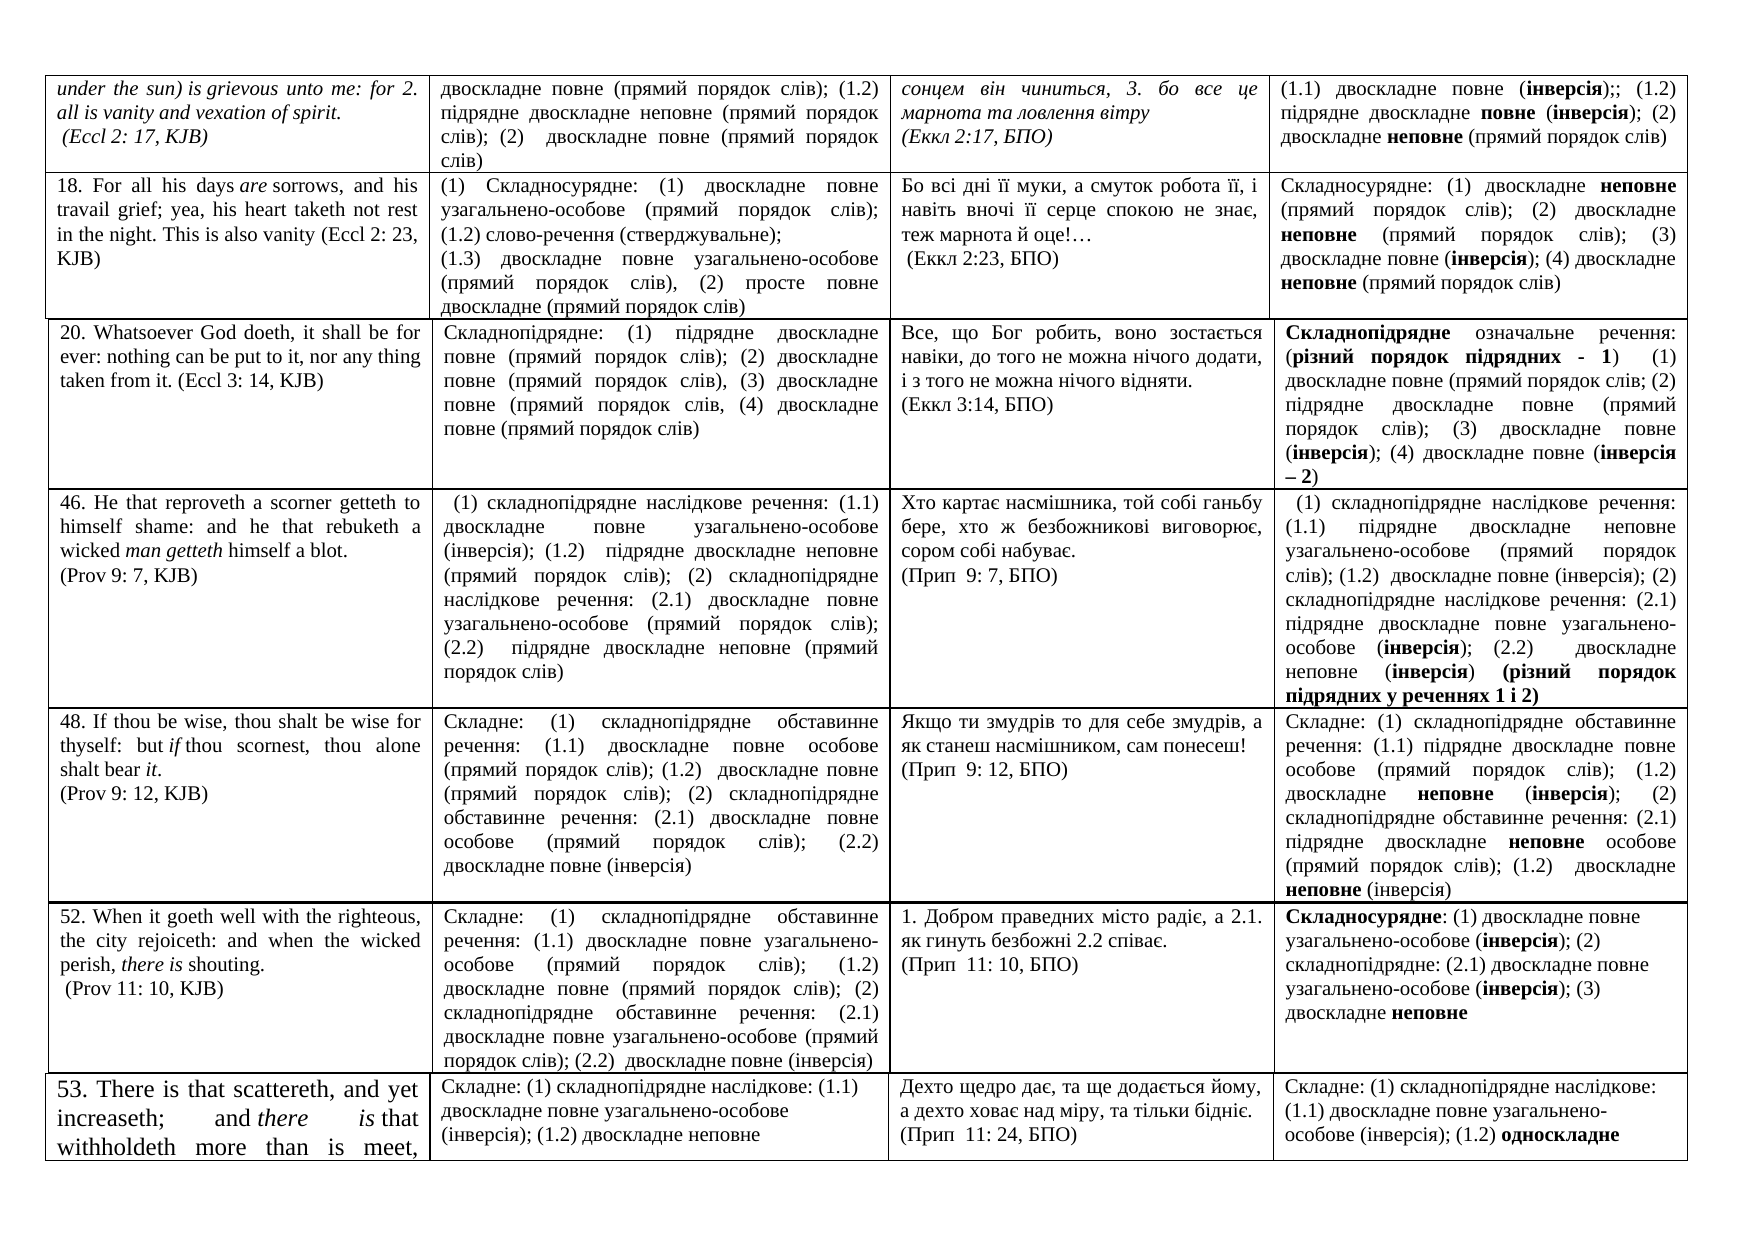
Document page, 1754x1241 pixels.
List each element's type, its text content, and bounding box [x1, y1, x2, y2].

table_header Все, що Бог робить, воно зостається навіки, до того не можна нічого додати, і з того не можна нічого відняти. (Еккл 3:14, БПО) [891, 320, 1274, 488]
table_cell 18. For all his days are sorrows, and his travail grief; yea, his heart taketh not rest in the night. This is also vanity (Eccl 2: 23, KJB) [46, 173, 429, 318]
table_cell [430, 76, 890, 172]
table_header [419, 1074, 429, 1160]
table_cell Бо всі дні її муки, а смуток робота її, і навіть вночі її серце спокою не знає, теж марнота й оце!… (Еккл 2:23, БПО) [891, 173, 1269, 318]
table_header 1. Добром праведних місто радіє, а 2.1. як гинуть безбожні 2.2 співає. (Прип 11: 10, БПО) [891, 904, 1274, 1072]
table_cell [1270, 76, 1687, 172]
table_header Складнопідрядне означальне речення: (різний порядок підрядних - 1) (1) двоскладне повне (прямий порядок слів; (2) підрядне двоскладне повне (прямий порядок слів); (3) двоскладне повне (інверсія); (4) двоскладне повне (інверсія – 2) [1275, 320, 1687, 488]
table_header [889, 1074, 1273, 1160]
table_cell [891, 76, 1269, 172]
table_cell (1) Складносурядне: (1) двоскладне повне узагальнено-особове (прямий порядок слів); (1.2) слово-речення (стверджувальне); (1.3) двоскладне повне узагальнено-особове (прямий порядок слів), (2) просте повне двоскладне (прямий порядок слів) [430, 173, 890, 318]
table_cell Складносурядне: (1) двоскладне неповне (прямий порядок слів); (2) двоскладне неповне (прямий порядок слів); (3) двоскладне повне (інверсія); (4) двоскладне неповне (прямий порядок слів) [1270, 173, 1687, 318]
table_header 52. When it goeth well with the righteous, the city rejoiceth: and when the wicked perish, there is shouting. (Prov 11: 10, KJB) [49, 904, 432, 1072]
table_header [1274, 1074, 1687, 1160]
table_header 48. If thou be wise, thou shalt be wise for thyself: but if thou scornest, thou alone shalt bear it. (Prov 9: 12, KJB) [49, 709, 432, 901]
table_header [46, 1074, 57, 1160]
table_header (1) складнопідрядне наслідкове речення: (1.1) двоскладне повне узагальнено-особове (інверсія); (1.2) підрядне двоскладне неповне (прямий порядок слів); (2) складнопідрядне наслідкове речення: (2.1) двоскладне повне узагальнено-особове (прямий порядок слів); (2.2) підрядне двоскладне неповне (прямий порядок слів) [433, 490, 889, 707]
table_header Складне: (1) складнопідрядне обставинне речення: (1.1) двоскладне повне особове (прямий порядок слів); (1.2) двоскладне повне (прямий порядок слів); (2) складнопідрядне обставинне речення: (2.1) двоскладне повне особове (прямий порядок слів); (2.2) двоскладне повне (інверсія) [433, 709, 889, 901]
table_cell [46, 76, 429, 172]
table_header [431, 1074, 888, 1160]
table_header (1) складнопідрядне наслідкове речення: (1.1) підрядне двоскладне неповне узагальнено-особове (прямий порядок слів); (1.2) двоскладне повне (інверсія); (2) складнопідрядне наслідкове речення: (2.1) підрядне двоскладне повне узагальнено-особове (інверсія); (2.2) двоскладне неповне (інверсія) (різний порядок підрядних у реченнях 1 і 2) [1275, 490, 1687, 707]
table_header 46. He that reproveth a scorner getteth to himself shame: and he that rebuketh a wicked man getteth himself a blot. (Prov 9: 7, KJB) [49, 490, 432, 707]
table_header Складне: (1) складнопідрядне обставинне речення: (1.1) двоскладне повне узагальнено-особове (прямий порядок слів); (1.2) двоскладне повне (прямий порядок слів); (2) складнопідрядне обставинне речення: (2.1) двоскладне повне узагальнено-особове (прямий порядок слів); (2.2) двоскладне повне (інверсія) [433, 904, 889, 1072]
table_header Складне: (1) складнопідрядне обставинне речення: (1.1) підрядне двоскладне повне особове (прямий порядок слів); (1.2) двоскладне неповне (інверсія); (2) складнопідрядне обставинне речення: (2.1) підрядне двоскладне неповне особове (прямий порядок слів); (1.2) двоскладне неповне (інверсія) [1275, 709, 1687, 901]
table_header Якщо ти змудрів то для себе змудрів, а як станеш насмішником, сам понесеш! (Прип 9: 12, БПО) [891, 709, 1274, 901]
table_header Складносурядне: (1) двоскладне повне узагальнено-особове (інверсія); (2) складнопідрядне: (2.1) двоскладне повне узагальнено-особове (інверсія); (3) двоскладне неповне [1275, 904, 1687, 1072]
table_header 20. Whatsoever God doeth, it shall be for ever: nothing can be put to it, nor any thing taken from it. (Eccl 3: 14, KJB) [49, 320, 432, 488]
table_header Хто картає насмішника, той собі ганьбу бере, хто ж безбожникові виговорює, сором собі набуває. (Прип 9: 7, БПО) [891, 490, 1274, 707]
table_header Складнопідрядне: (1) підрядне двоскладне повне (прямий порядок слів); (2) двоскладне повне (прямий порядок слів), (3) двоскладне повне (прямий порядок слів, (4) двоскладне повне (прямий порядок слів) [433, 320, 889, 488]
